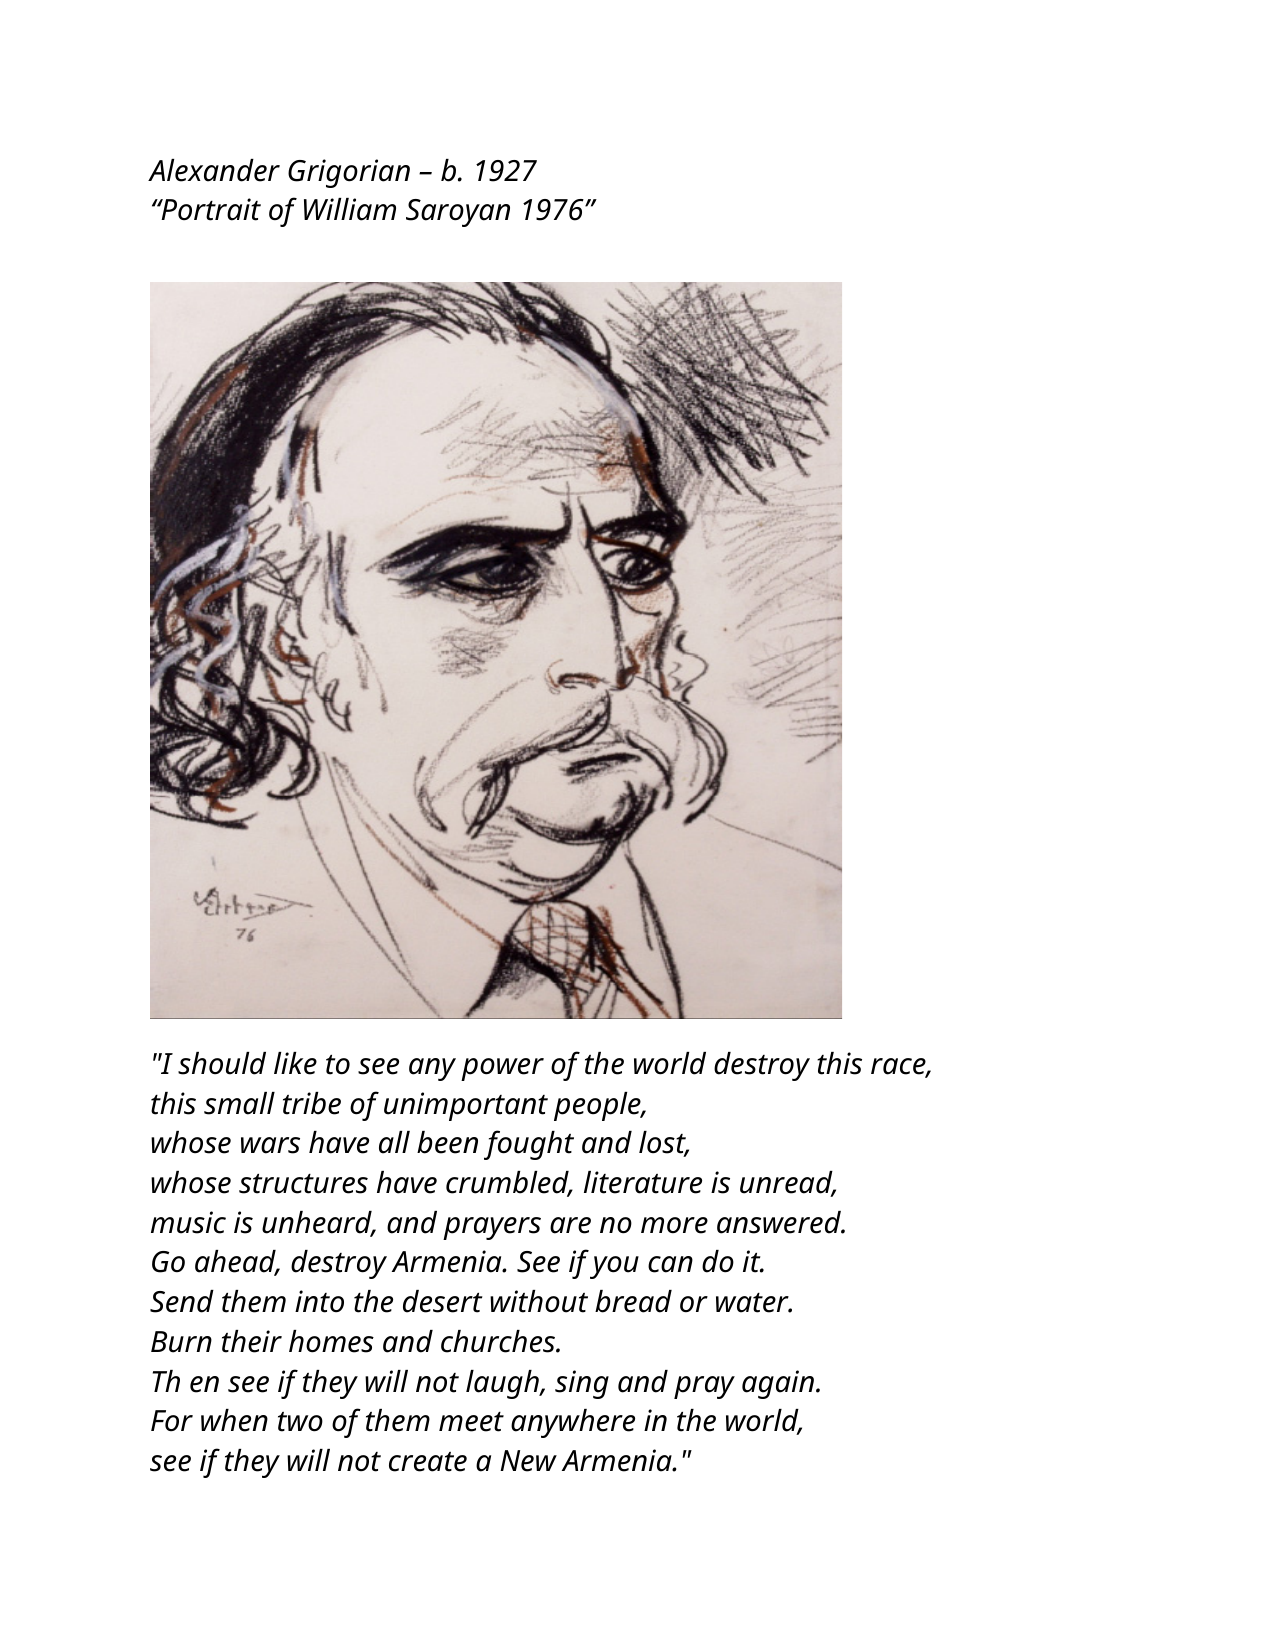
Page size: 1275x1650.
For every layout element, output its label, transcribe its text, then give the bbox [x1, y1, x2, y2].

text this small tribe of unimportant people, [150, 1083, 1125, 1123]
text Burn their homes and churches. [150, 1321, 1125, 1361]
text whose structures have crumbled, literature is unread, [150, 1162, 1125, 1202]
text Alexander Grigorian – b. 1927 [150, 150, 1125, 190]
text music is unheard, and prayers are no more answered. [150, 1202, 1125, 1242]
text Send them into the desert without bread or water. [150, 1281, 1125, 1321]
text Th en see if they will not laugh, sing and pray again. [150, 1361, 1125, 1401]
text "I should like to see any power of the world destroy this race, [150, 1043, 1125, 1083]
text Go ahead, destroy Armenia. See if you can do it. [150, 1242, 1125, 1281]
text whose wars have all been fought and lost, [150, 1123, 1125, 1162]
text “Portrait of William Saroyan 1976” [150, 190, 1125, 229]
text For when two of them meet anywhere in the world, [150, 1401, 1125, 1440]
text see if they will not create a New Armenia." [150, 1440, 1125, 1480]
